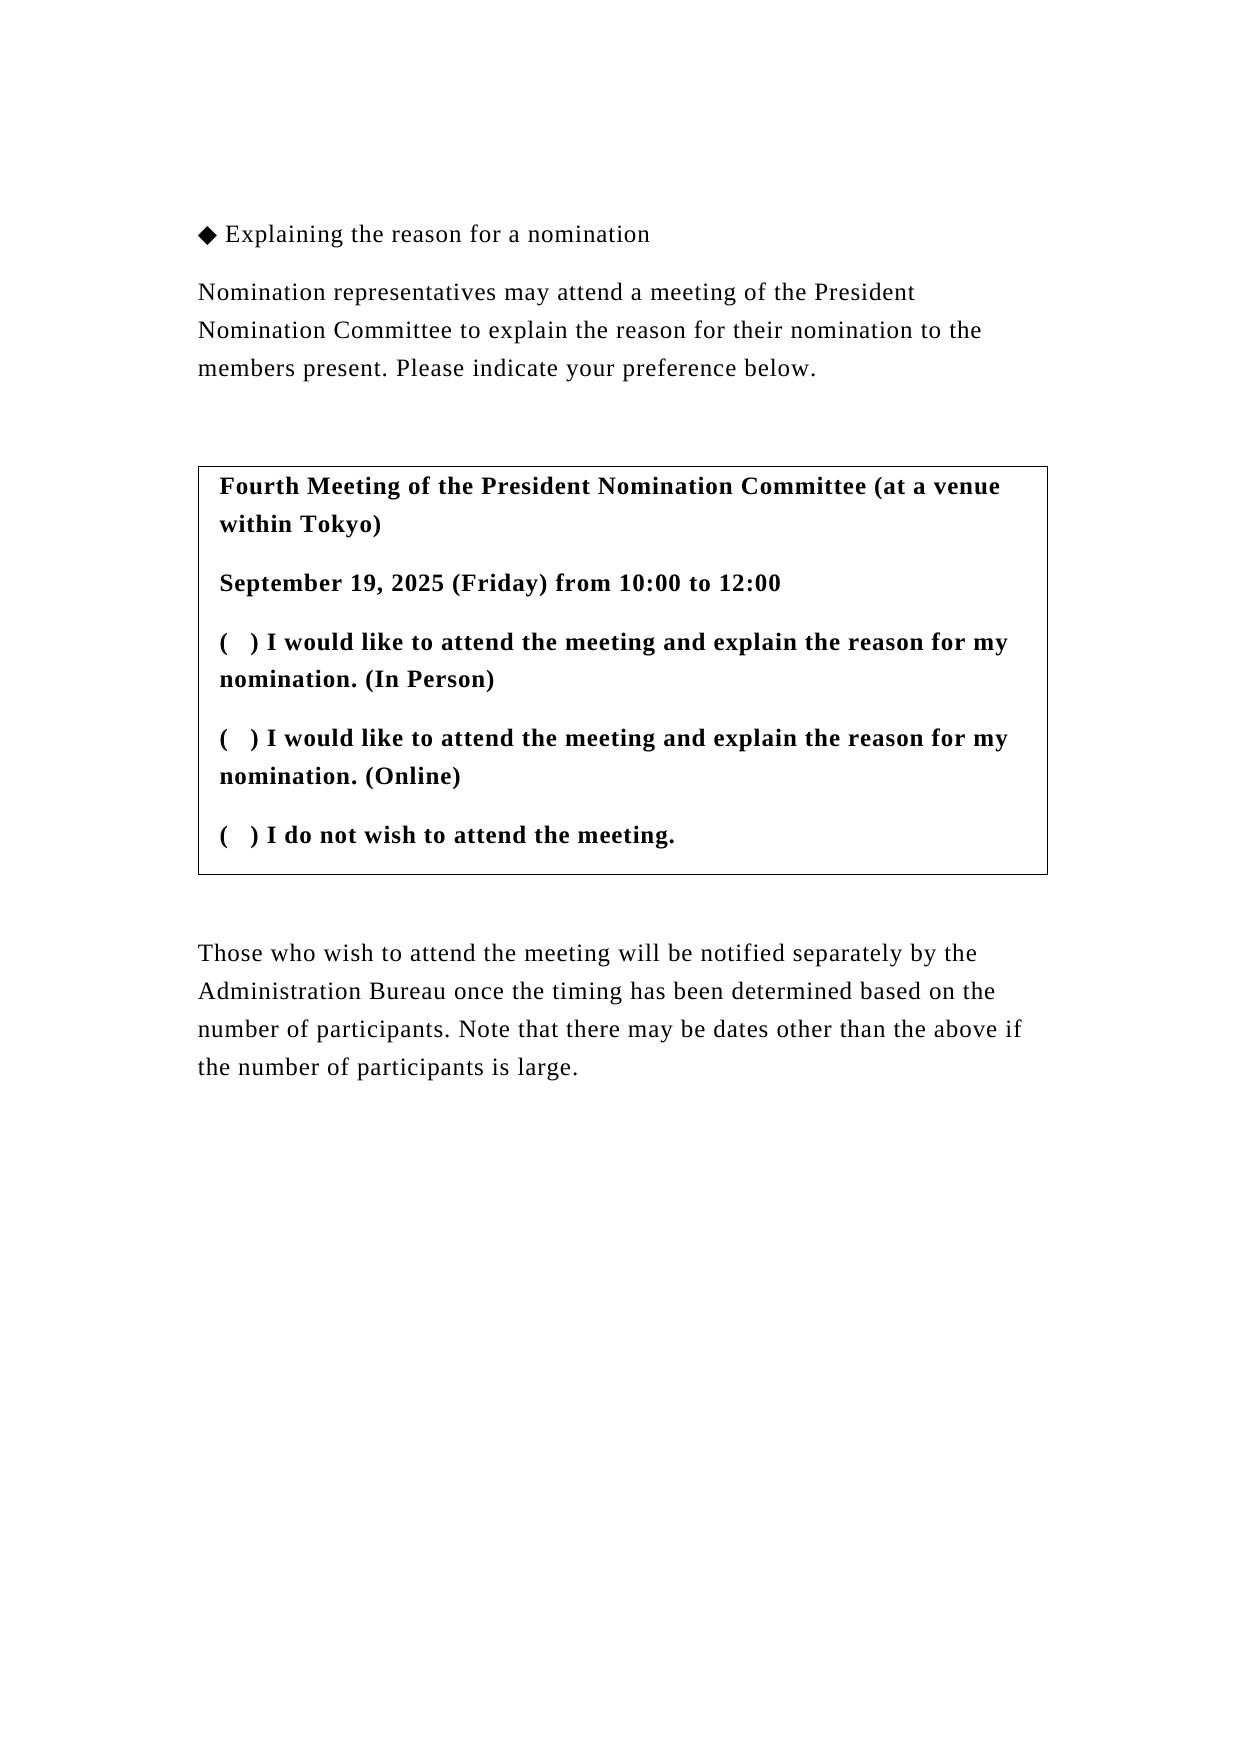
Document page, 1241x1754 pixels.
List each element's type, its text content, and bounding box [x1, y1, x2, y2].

text ◆ Explaining the reason for a nomination [198, 213, 1043, 251]
table_header Fourth Meeting of the President Nomination Committee (at a venue within Tokyo) September 19, 2025 (Friday) from 10:00 to 12:00 ( ) I would like to attend the meeting and explain the reason for my nomination. (In Person) ( ) I would like to attend the meeting and explain the reason for my nomination. (Online) ( ) I do not wish to attend the meeting. [199, 467, 1047, 874]
text Those who wish to attend the meeting will be notified separately by the Administration Bureau once the timing has been determined based on the number of participants. Note that there may be dates other than the above if the number of participants is large. [198, 934, 1043, 1086]
text Nomination representatives may attend a meeting of the President Nomination Committee to explain the reason for their nomination to the members present. Please indicate your preference below. [198, 272, 1043, 386]
